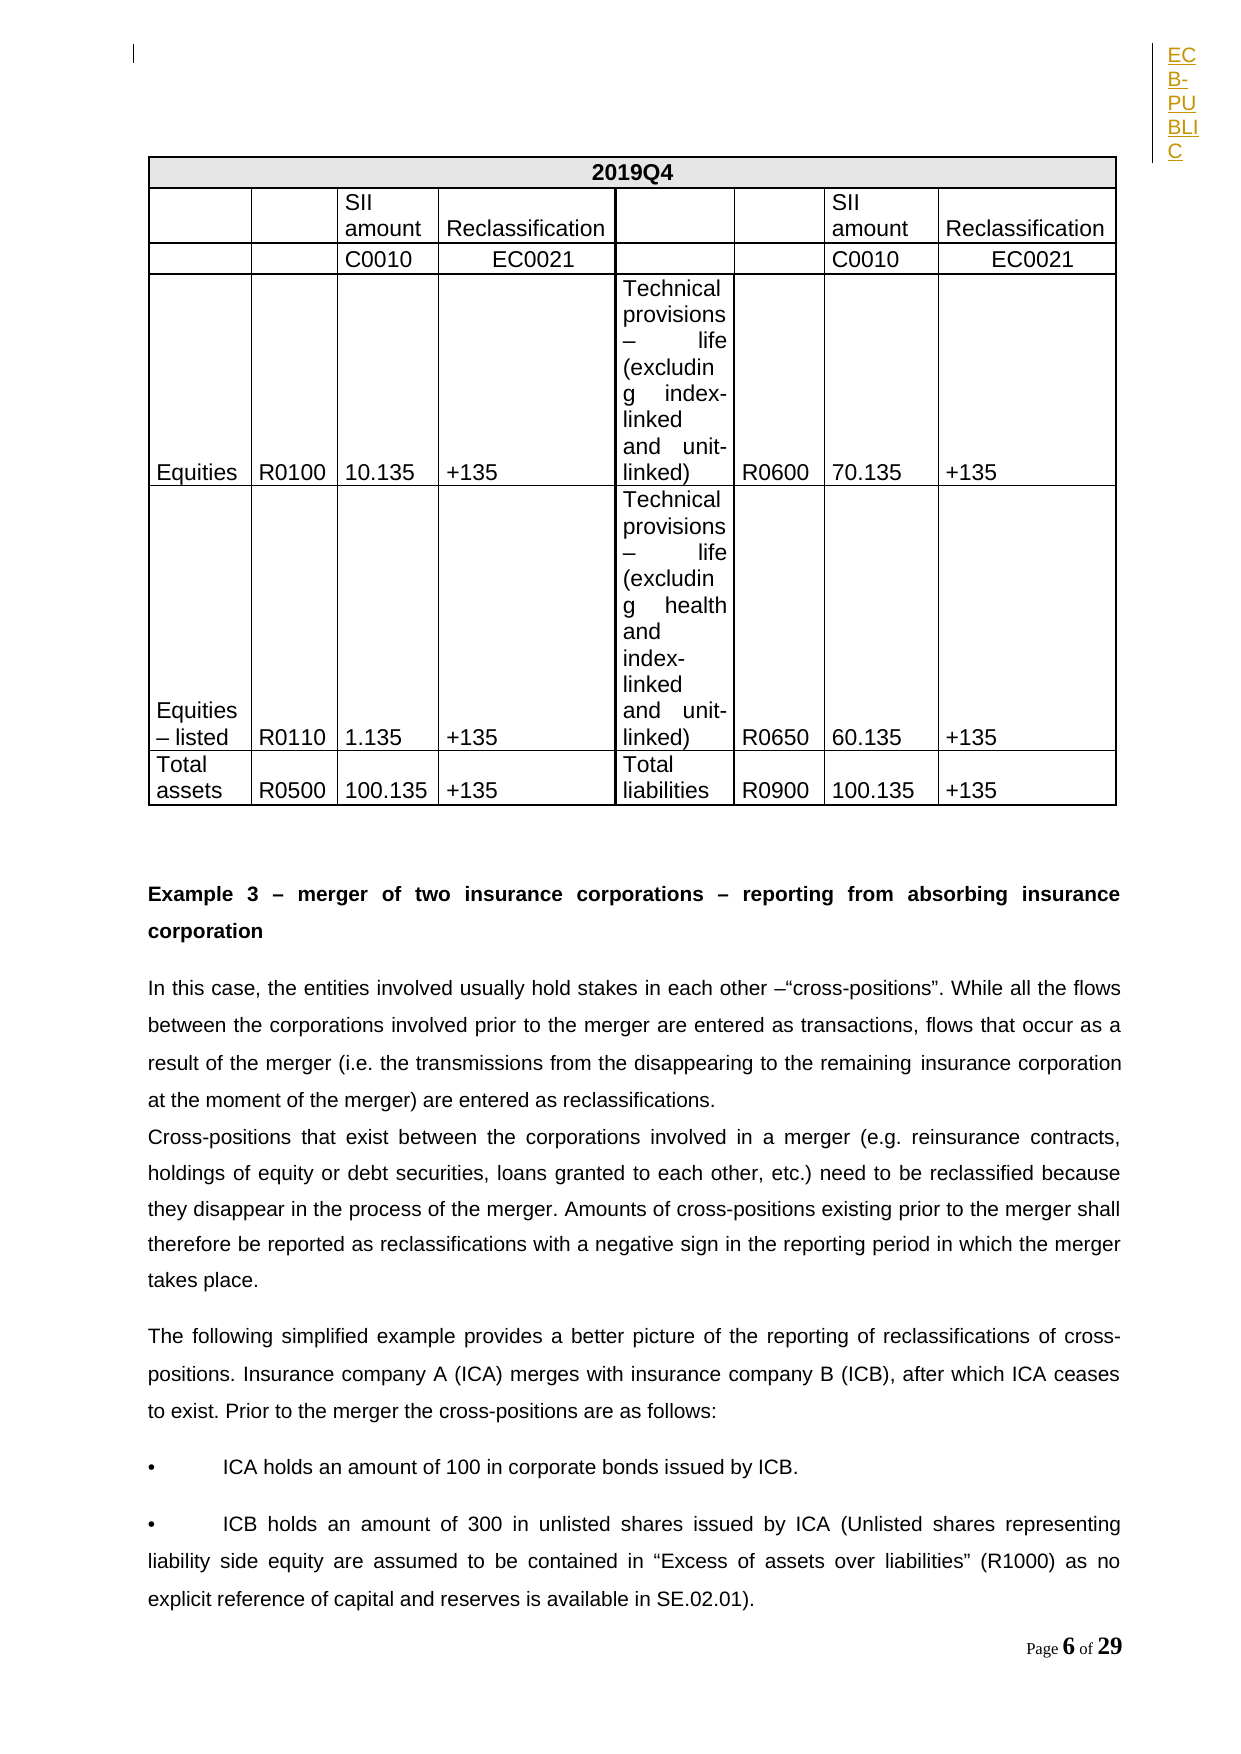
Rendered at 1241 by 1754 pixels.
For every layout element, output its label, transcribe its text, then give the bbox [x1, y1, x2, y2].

table_cell EC0021 [439, 244, 614, 272]
table_cell SII amount [825, 189, 938, 242]
table_header 2019Q4 [150, 158, 1115, 187]
table_cell C0010 [338, 244, 438, 272]
table_cell 100.135 [825, 751, 938, 804]
table_cell 70.135 [825, 275, 938, 485]
table_cell 100.135 [338, 751, 438, 804]
table_cell +135 [939, 275, 1115, 485]
table_cell SII amount [338, 189, 438, 242]
table_cell +135 [439, 751, 614, 804]
table_cell [150, 244, 251, 272]
table_cell 1.135 [338, 486, 438, 750]
table_cell +135 [439, 275, 614, 485]
text In this case, the entities involved usually hold stakes in each other –“cross-positions”. While all the flows between the corporations involved prior to the merger are entered as transactions, flows that occur as a result of the merger (i.e. the transmissions from the disappearing to the remaining insurance corporation at the moment of the merger) are entered as reclassifications. [148, 962, 1122, 1112]
table_cell [735, 244, 824, 272]
table_cell Total assets [150, 751, 251, 804]
table_cell Reclassification [939, 189, 1115, 242]
table_cell +135 [939, 751, 1115, 804]
table_cell Total liabilities [617, 751, 733, 804]
table_cell [735, 189, 824, 242]
table_cell R0100 [252, 275, 337, 485]
table_cell [617, 244, 734, 272]
table_cell 60.135 [825, 486, 938, 750]
table_cell Equities – listed [150, 486, 251, 750]
table_cell +135 [939, 486, 1115, 750]
table_cell +135 [439, 486, 614, 750]
table_cell R0900 [735, 751, 824, 804]
table_cell Reclassification [439, 189, 614, 242]
text • ICB holds an amount of 300 in unlisted shares issued by ICA (Unlisted shares representing liability side equity are assumed to be contained in “Excess of assets over liabilities” (R1000) as no explicit reference of capital and reserves is available in SE.02.01). [148, 1498, 1122, 1610]
table_cell 10.135 [338, 275, 438, 485]
text Example 3 – merger of two insurance corporations – reporting from absorbing insurance corporation [148, 868, 1122, 943]
table_cell [150, 189, 251, 242]
table_cell C0010 [825, 244, 938, 272]
table_cell R0500 [252, 751, 337, 804]
table_cell Equities [150, 275, 251, 485]
table_cell [252, 189, 337, 242]
table_cell EC0021 [939, 244, 1115, 272]
table_cell R0650 [735, 486, 824, 750]
table_cell [252, 244, 337, 272]
text • ICA holds an amount of 100 in corporate bonds issued by ICB. [148, 1442, 1122, 1479]
text The following simplified example provides a better picture of the reporting of reclassifications of cross-positions. Insurance company A (ICA) merges with insurance company B (ICB), after which ICA ceases to exist. Prior to the merger the cross-positions are as follows: [148, 1310, 1122, 1423]
table_cell R0110 [252, 486, 337, 750]
table_cell [617, 189, 734, 242]
table_cell Technical provisions – life (excluding health and index-linked and unit-linked) [617, 486, 733, 750]
text Cross-positions that exist between the corporations involved in a merger (e.g. reinsurance contracts, holdings of equity or debt securities, loans granted to each other, etc.) need to be reclassified because they disappear in the process of the merger. Amounts of cross-positions existing prior to the merger shall therefore be reported as reclassifications with a negative sign in the reporting period in which the merger takes place. [148, 1124, 1122, 1292]
table_cell R0600 [735, 275, 824, 485]
table_cell Technical provisions – life (excluding index-linked and unit-linked) [617, 275, 733, 485]
